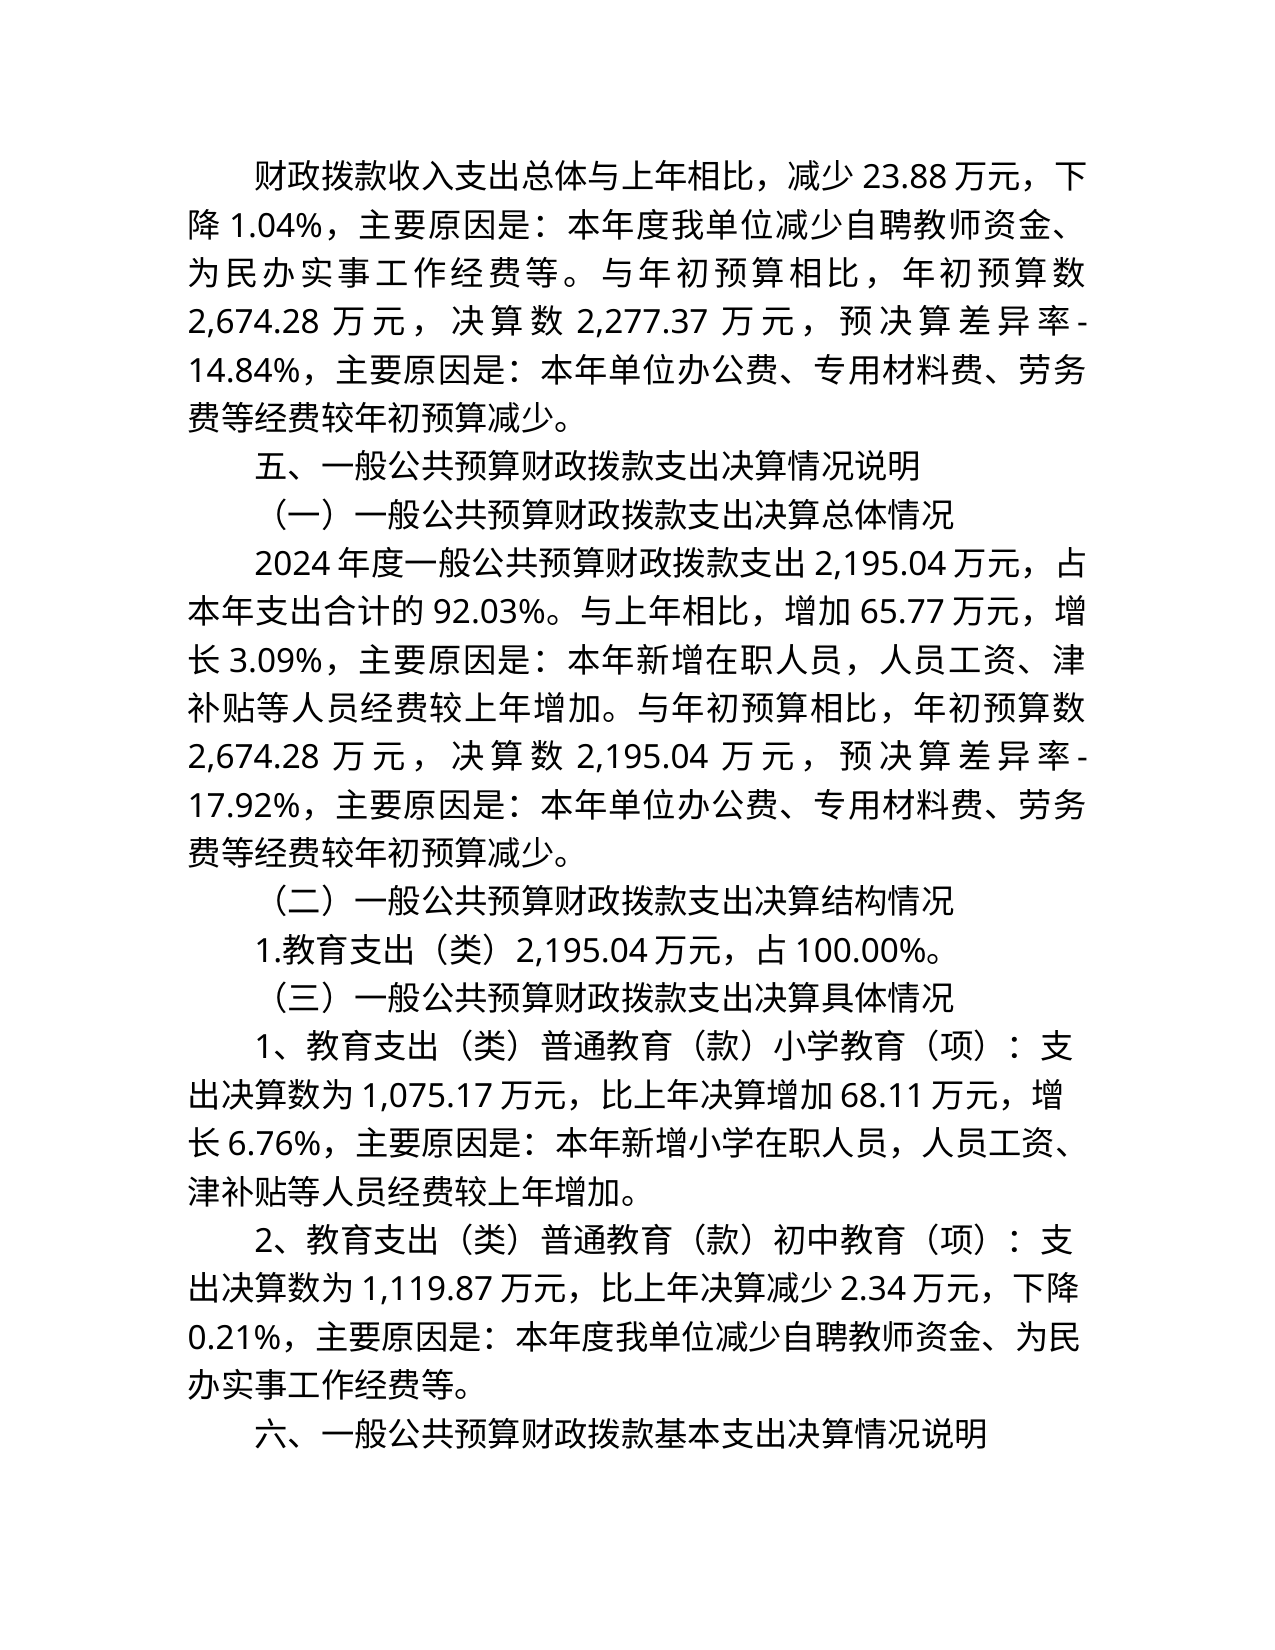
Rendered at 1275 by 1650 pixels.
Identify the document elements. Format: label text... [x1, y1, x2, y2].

text 2024年度一般公共预算财政拨款支出2,195.04万元，占本年支出合计的92.03%。与上年相比，增加65.77万元，增长3.09%，主要原因是：本年新增在职人员，人员工资、津补贴等人员经费较上年增加。与年初预算相比，年初预算数2,674.28万元，决算数2,195.04万元，预决算差异率-17.92%，主要原因是：本年单位办公费、专用材料费、劳务费等经费较年初预算减少。 [187, 537, 1087, 875]
text （一）一般公共预算财政拨款支出决算总体情况 [187, 488, 1087, 537]
text 1.教育支出（类）2,195.04万元，占100.00%。 [187, 923, 1087, 972]
text 2、教育支出（类）普通教育（款）初中教育（项）：支出决算数为1,119.87万元，比上年决算减少2.34万元，下降0.21%，主要原因是：本年度我单位减少自聘教师资金、为民办实事工作经费等。 [187, 1214, 1087, 1407]
text （三）一般公共预算财政拨款支出决算具体情况 [187, 972, 1087, 1020]
text 财政拨款收入支出总体与上年相比，减少23.88万元，下降1.04%，主要原因是：本年度我单位减少自聘教师资金、为民办实事工作经费等。与年初预算相比，年初预算数2,674.28万元，决算数2,277.37万元，预决算差异率-14.84%，主要原因是：本年单位办公费、专用材料费、劳务费等经费较年初预算减少。 [187, 150, 1087, 440]
text 1、教育支出（类）普通教育（款）小学教育（项）：支出决算数为1,075.17万元，比上年决算增加68.11万元，增长6.76%，主要原因是：本年新增小学在职人员，人员工资、津补贴等人员经费较上年增加。 [187, 1020, 1087, 1214]
text 六、一般公共预算财政拨款基本支出决算情况说明 [187, 1407, 1087, 1456]
text 五、一般公共预算财政拨款支出决算情况说明 [187, 440, 1087, 488]
text （二）一般公共预算财政拨款支出决算结构情况 [187, 875, 1087, 923]
